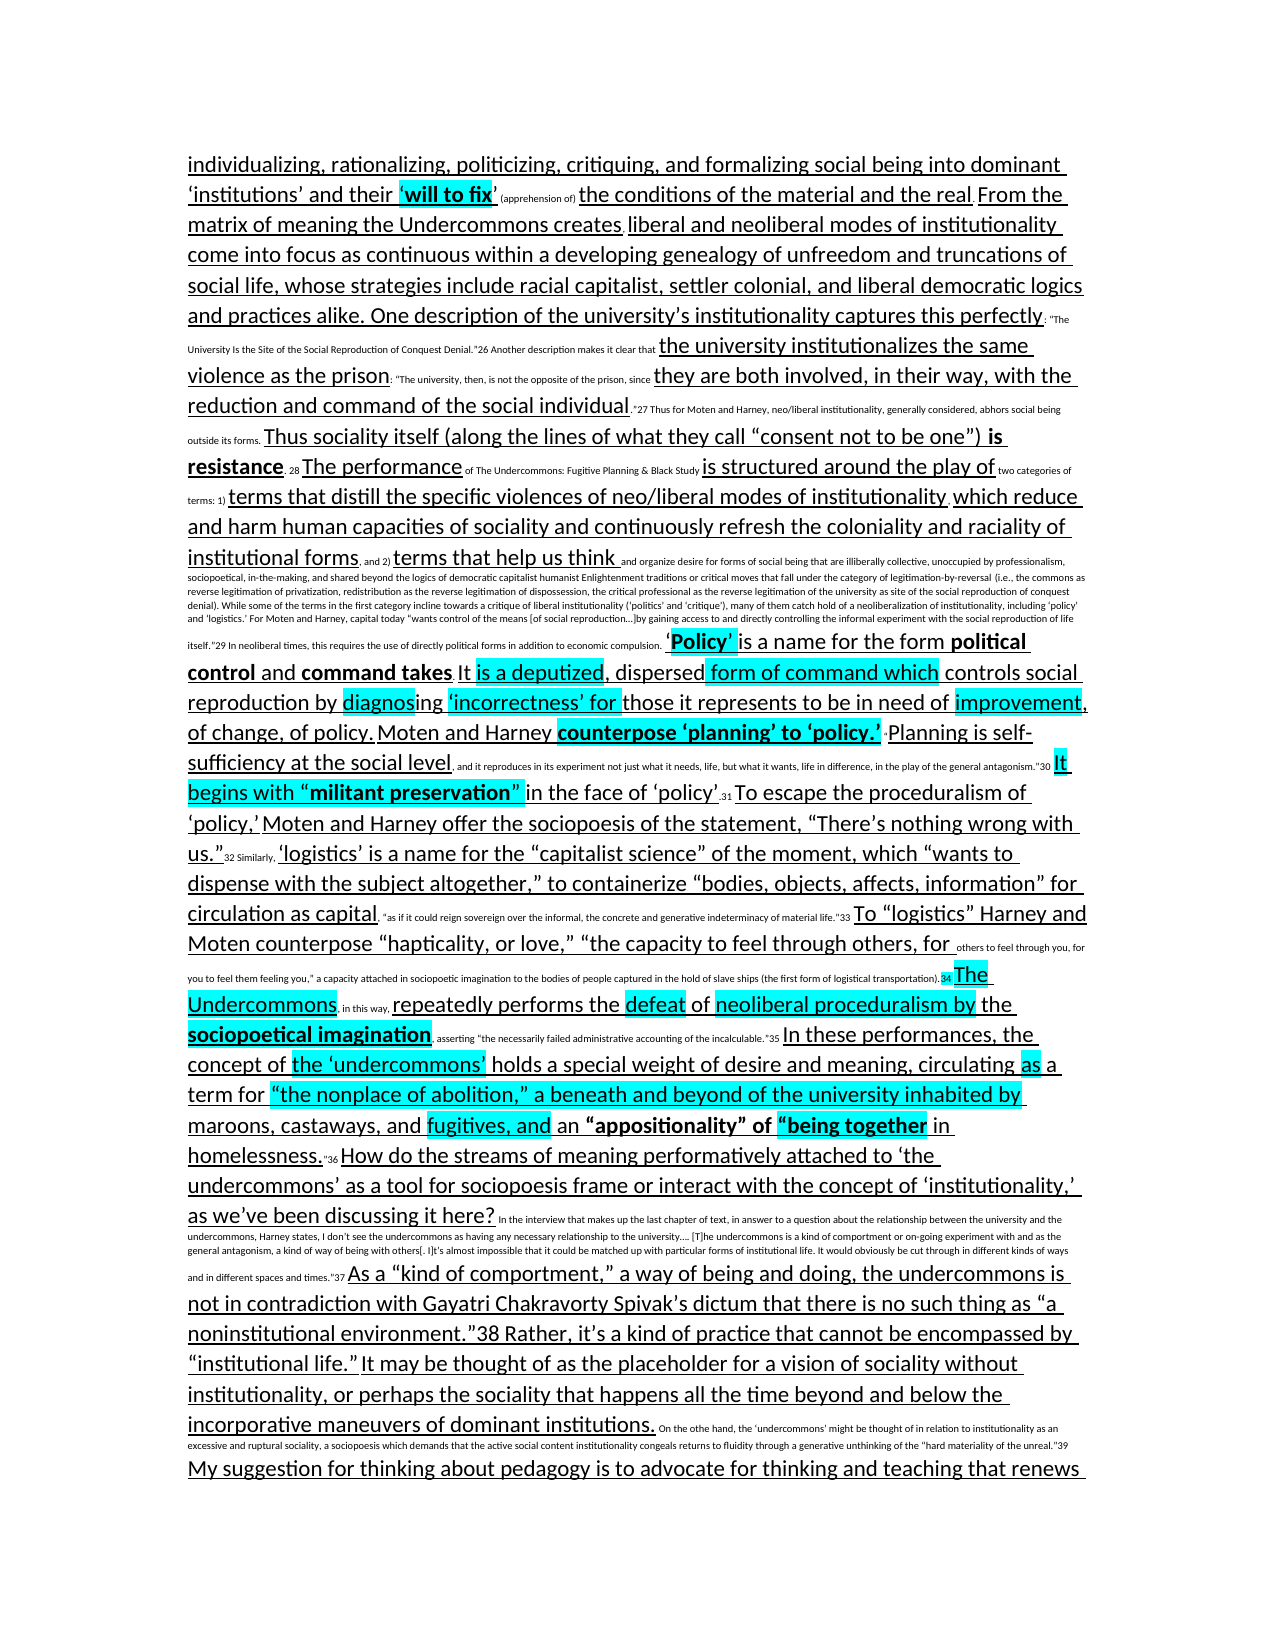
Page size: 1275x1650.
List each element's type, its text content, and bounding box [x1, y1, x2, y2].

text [187, 713, 1087, 1482]
